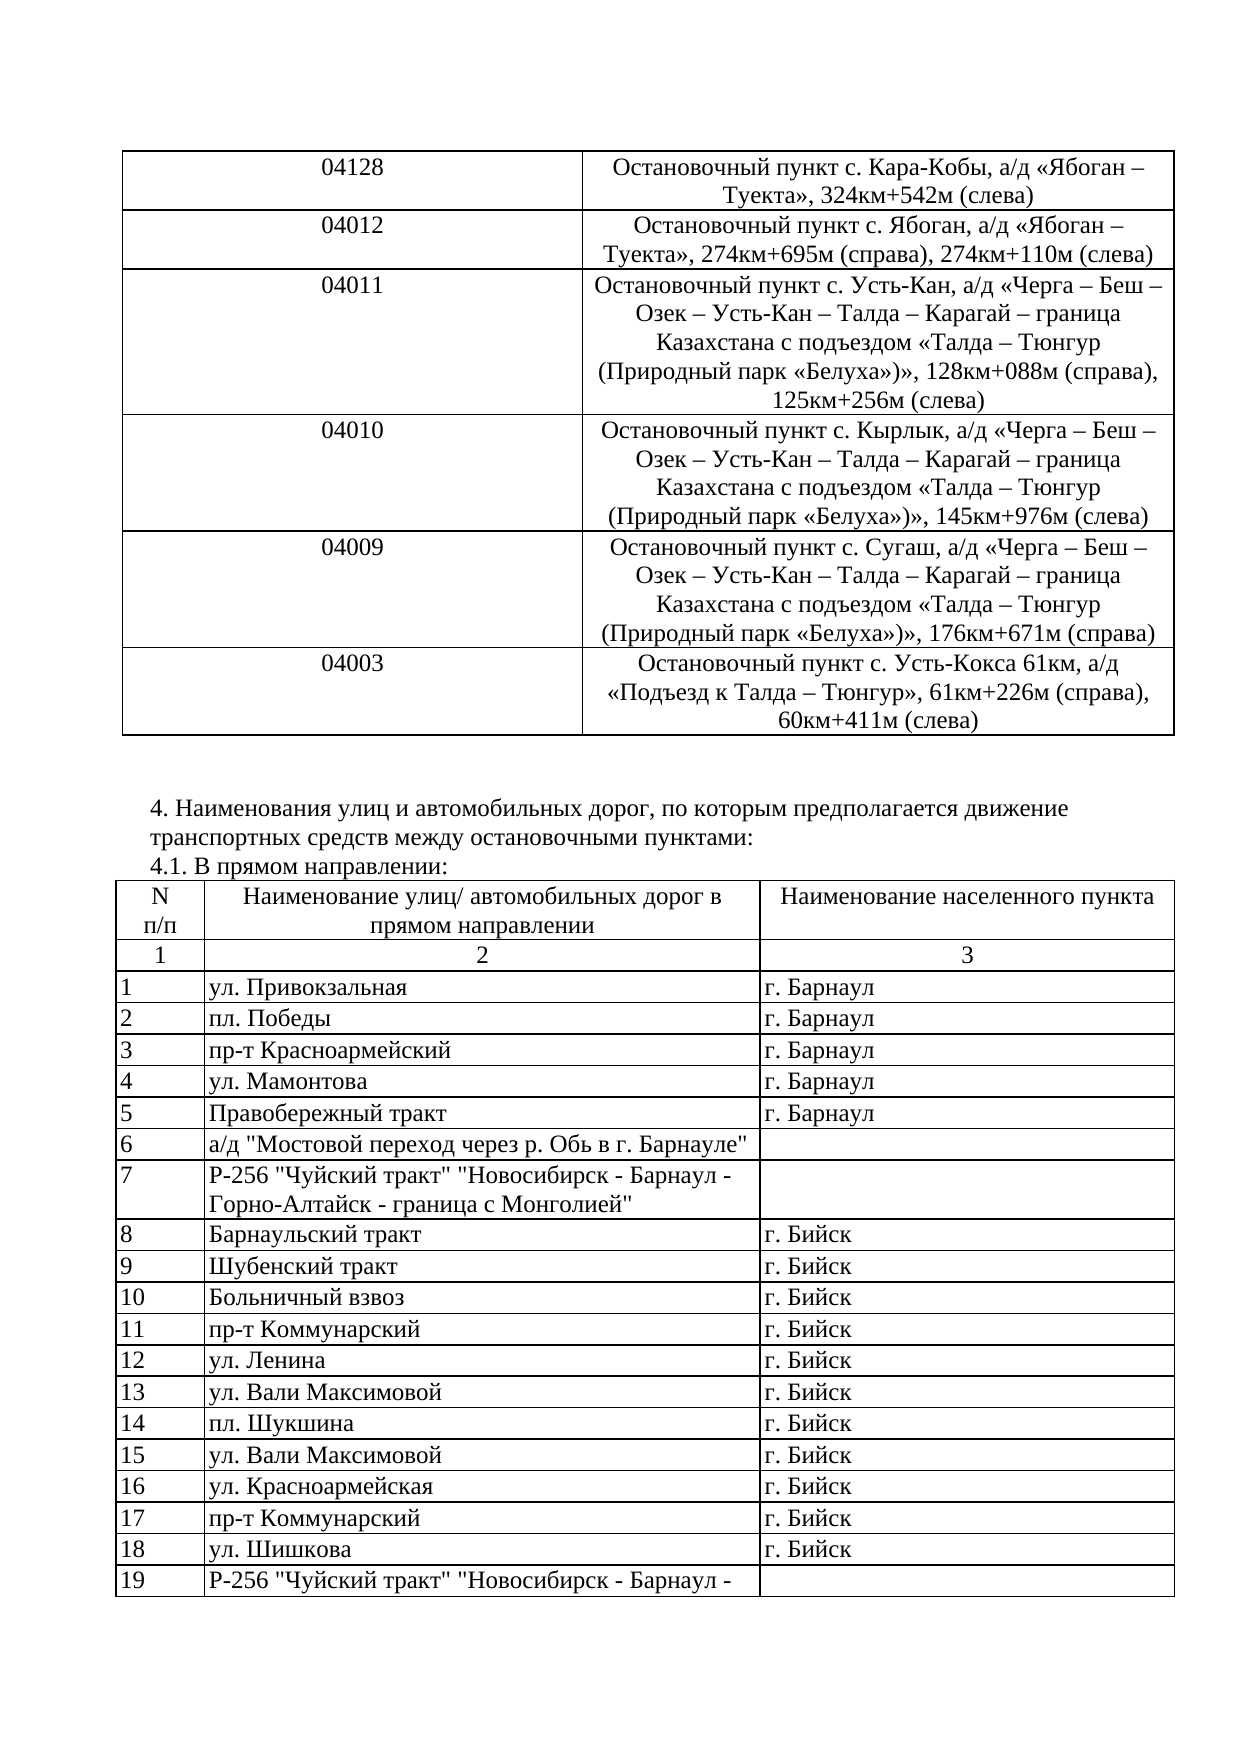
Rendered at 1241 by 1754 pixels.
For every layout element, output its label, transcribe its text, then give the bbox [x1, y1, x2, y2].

table_cell г. Барнаул [761, 1066, 1174, 1096]
table_cell 15 [117, 1440, 204, 1470]
table_cell 2 [205, 940, 759, 970]
table_cell 1 [117, 972, 204, 1002]
table_cell 4 [117, 1066, 204, 1096]
text 4.1. В прямом направлении: [150, 851, 1090, 880]
table_cell 04128 [123, 152, 582, 209]
table_cell ул. Вали Максимовой [205, 1377, 759, 1407]
table_cell ул. Красноармейская [205, 1471, 759, 1501]
table_cell Шубенский тракт [205, 1251, 759, 1281]
table_cell ул. Ленина [205, 1346, 759, 1375]
table_cell г. Бийск [761, 1408, 1174, 1438]
table_cell 13 [117, 1377, 204, 1407]
table_cell Остановочный пункт с. Кырлык, а/д «Черга – Беш – Озек – Усть-Кан – Талда – Карагай – граница Казахстана с подъездом «Талда – Тюнгур (Природный парк «Белуха»)», 145км+976м (слева) [583, 415, 1173, 530]
table_cell г. Бийск [761, 1251, 1174, 1281]
table_cell 12 [117, 1346, 204, 1375]
table_cell пл. Шукшина [205, 1408, 759, 1438]
table_cell 04003 [123, 648, 582, 734]
table_cell Остановочный пункт с. Кара-Кобы, а/д «Ябоган – Туекта», 324км+542м (слева) [583, 152, 1173, 209]
table_cell г. Барнаул [761, 972, 1174, 1002]
table_cell а/д "Мостовой переход через р. Обь в г. Барнауле" [205, 1129, 759, 1159]
table_cell пл. Победы [205, 1003, 759, 1033]
table_cell Больничный взвоз [205, 1283, 759, 1312]
table_cell 1 [117, 940, 204, 970]
table_cell г. Барнаул [761, 1003, 1174, 1033]
table_cell г. Бийск [761, 1503, 1174, 1533]
text 4. Наименования улиц и автомобильных дорог, по которым предполагается движение транспортных средств между остановочными пунктами: [150, 793, 1090, 851]
table_cell ул. Мамонтова [205, 1066, 759, 1096]
table_cell ул. Шишкова [205, 1534, 759, 1564]
table_cell [761, 1161, 1174, 1218]
table_cell пр-т Коммунарский [205, 1503, 759, 1533]
table_cell 10 [117, 1283, 204, 1312]
table_header Наименование населенного пункта [761, 881, 1174, 939]
table_cell ул. Привокзальная [205, 972, 759, 1002]
table_cell 14 [117, 1408, 204, 1438]
table_cell Остановочный пункт с. Усть-Кокса 61км, а/д «Подъезд к Талда – Тюнгур», 61км+226м (справа), 60км+411м (слева) [583, 648, 1173, 734]
table_cell 04010 [123, 415, 582, 530]
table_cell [205, 1566, 759, 1596]
table_cell Остановочный пункт с. Ябоган, а/д «Ябоган – Туекта», 274км+695м (справа), 274км+110м (слева) [583, 211, 1173, 268]
table_cell 5 [117, 1098, 204, 1127]
table_cell 3 [761, 940, 1174, 970]
table_cell г. Бийск [761, 1534, 1174, 1564]
table_cell 18 [117, 1534, 204, 1564]
table_cell Остановочный пункт с. Усть-Кан, а/д «Черга – Беш – Озек – Усть-Кан – Талда – Карагай – граница Казахстана с подъездом «Талда – Тюнгур (Природный парк «Белуха»)», 128км+088м (справа), 125км+256м (слева) [583, 270, 1173, 413]
table_cell г. Барнаул [761, 1035, 1174, 1064]
table_cell 3 [117, 1035, 204, 1064]
table_cell [761, 1129, 1174, 1159]
table_cell [761, 1566, 1174, 1596]
table_cell 6 [117, 1129, 204, 1159]
table_header N п/п [117, 881, 204, 939]
table_cell ул. Вали Максимовой [205, 1440, 759, 1470]
table_cell пр-т Красноармейский [205, 1035, 759, 1064]
table_cell 2 [117, 1003, 204, 1033]
table_cell 04009 [123, 532, 582, 647]
table_cell г. Бийск [761, 1283, 1174, 1312]
table_cell г. Бийск [761, 1377, 1174, 1407]
table_header Наименование улиц/ автомобильных дорог в прямом направлении [205, 881, 759, 939]
table_cell 8 [117, 1220, 204, 1249]
table_cell г. Барнаул [761, 1098, 1174, 1127]
table_cell г. Бийск [761, 1314, 1174, 1344]
table_cell г. Бийск [761, 1220, 1174, 1249]
table_cell Барнаульский тракт [205, 1220, 759, 1249]
table_cell Правобережный тракт [205, 1098, 759, 1127]
table_cell 17 [117, 1503, 204, 1533]
table_cell 11 [117, 1314, 204, 1344]
table_cell Р-256 "Чуйский тракт" "Новосибирск - Барнаул - Горно-Алтайск - граница с Монголией" [205, 1161, 759, 1218]
table_cell 7 [117, 1161, 204, 1218]
table_cell 9 [117, 1251, 204, 1281]
table_cell 16 [117, 1471, 204, 1501]
table_cell Остановочный пункт с. Сугаш, а/д «Черга – Беш – Озек – Усть-Кан – Талда – Карагай – граница Казахстана с подъездом «Талда – Тюнгур (Природный парк «Белуха»)», 176км+671м (справа) [583, 532, 1173, 647]
table_cell 04012 [123, 211, 582, 268]
table_cell 04011 [123, 270, 582, 413]
table_cell пр-т Коммунарский [205, 1314, 759, 1344]
table_cell г. Бийск [761, 1346, 1174, 1375]
table_cell 19 [117, 1566, 204, 1596]
table_cell г. Бийск [761, 1440, 1174, 1470]
table_cell г. Бийск [761, 1471, 1174, 1501]
